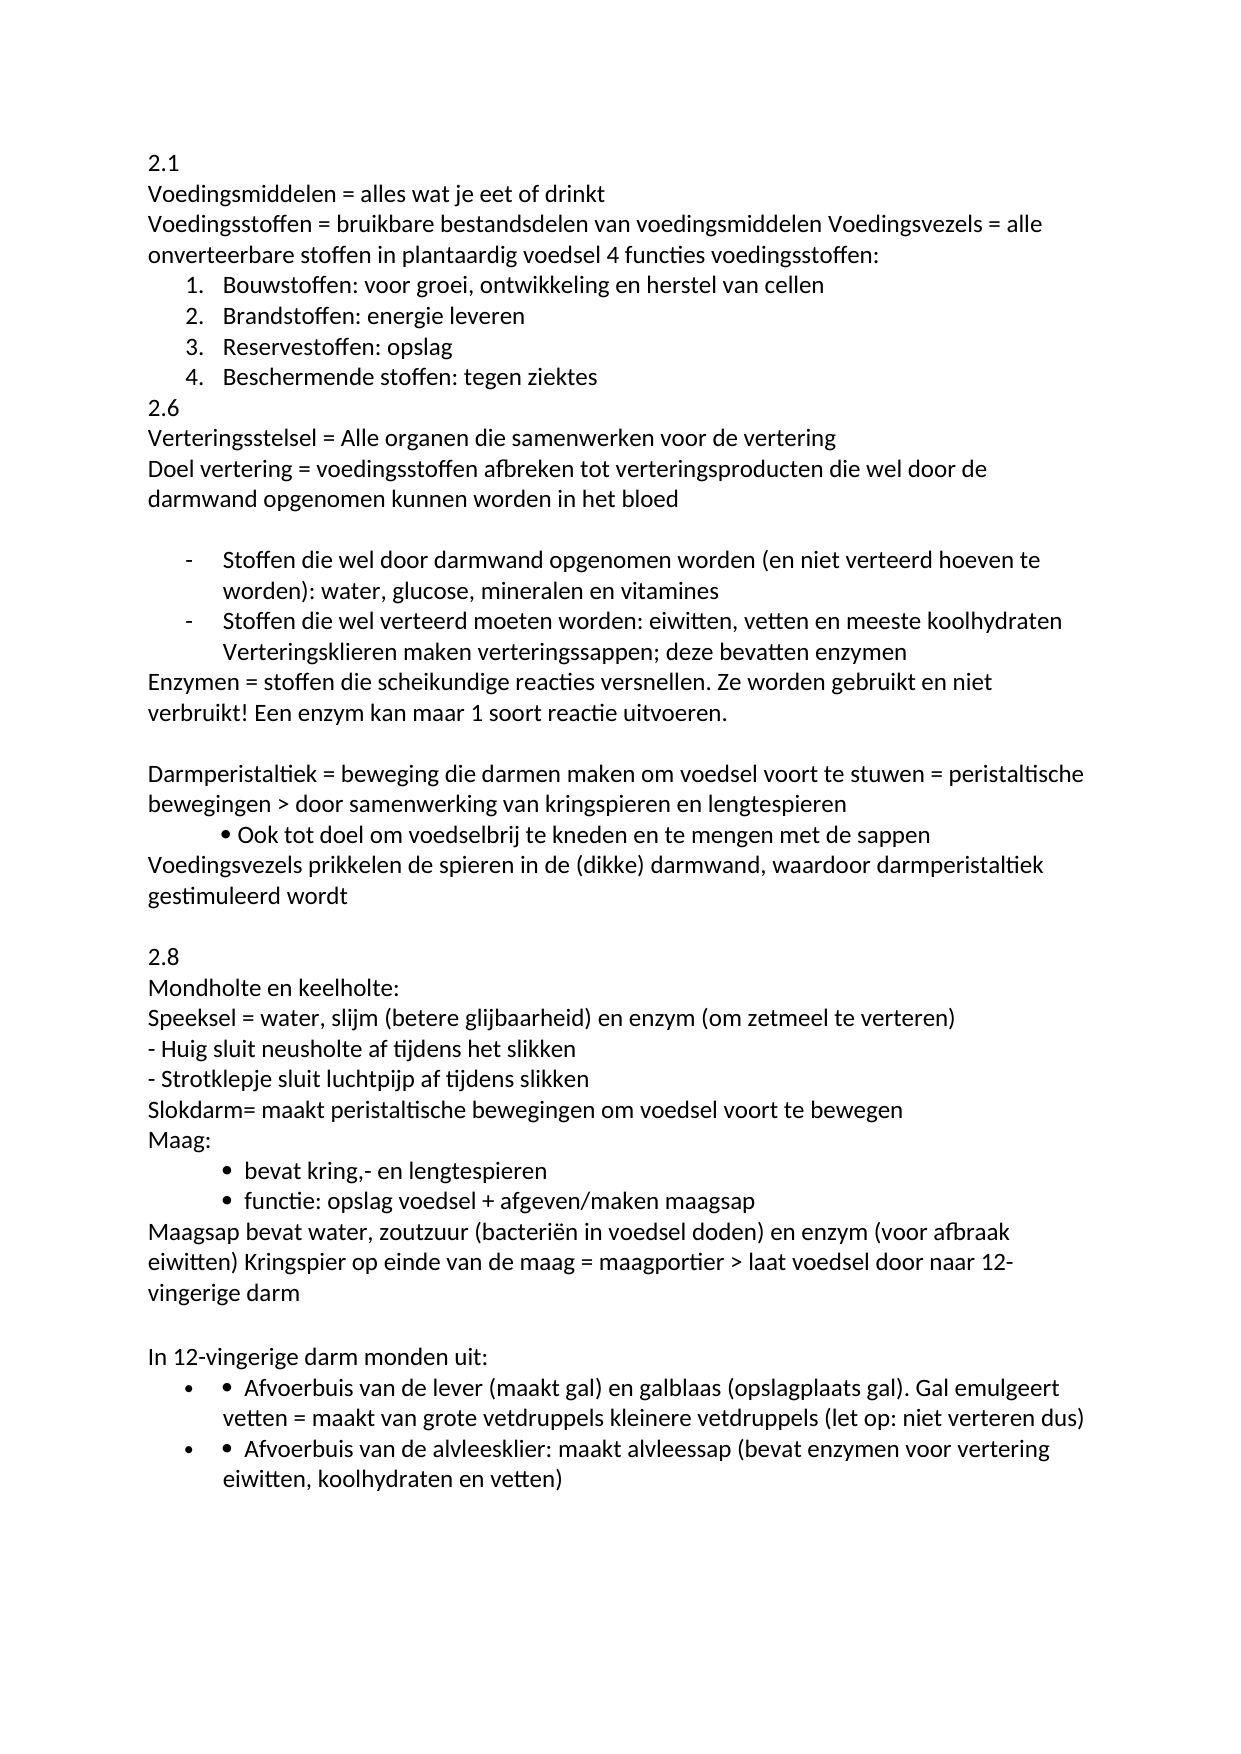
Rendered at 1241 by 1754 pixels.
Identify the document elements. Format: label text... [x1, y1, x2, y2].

text Voedingsmiddelen = alles wat je eet of drinkt Voedingsstoffen = bruikbare bestandsdelen van voedingsmiddelen Voedingsvezels = alle onverteerbare stoffen in plantaardig voedsel 4 functies voedingsstoffen: [148, 178, 1093, 270]
list Bouwstoffen: voor groei, ontwikkeling en herstel van cellen [185, 270, 1093, 300]
list Stoffen die wel door darmwand opgenomen worden (en niet verteerd hoeven te worden): water, glucose, mineralen en vitamines [185, 544, 1093, 605]
list Afvoerbuis van de alvleesklier: maakt alvleessap (bevat enzymen voor vertering eiwitten, koolhydraten en vetten) [185, 1433, 1093, 1494]
text Darmperistaltiek = beweging die darmen maken om voedsel voort te stuwen = peristaltische bewegingen > door samenwerking van kringspieren en lengtespieren [148, 758, 1093, 819]
list Brandstoffen: energie leveren [185, 300, 1093, 331]
list Stoffen die wel verteerd moeten worden: eiwitten, vetten en meeste koolhydraten Verteringsklieren maken verteringssappen; deze bevatten enzymen [185, 605, 1093, 666]
text Maagsap bevat water, zoutzuur (bacteriën in voedsel doden) en enzym (voor afbraak eiwitten) Kringspier op einde van de maag = maagportier > laat voedsel door naar 12-vingerige darm [148, 1216, 1093, 1307]
text Ook tot doel om voedselbrij te kneden en te mengen met de sappen [148, 819, 1093, 849]
text - Strotklepje sluit luchtpijp af tijdens slikken Slokdarm= maakt peristaltische bewegingen om voedsel voort te bewegen [148, 1063, 1093, 1124]
list Beschermende stoffen: tegen ziektes [185, 361, 1093, 392]
list Reservestoffen: opslag [185, 331, 1093, 361]
text In 12-vingerige darm monden uit: [148, 1307, 1093, 1372]
text 2.8 Mondholte en keelholte: Speeksel = water, slijm (betere glijbaarheid) en enzym (om zetmeel te verteren) [148, 941, 1093, 1033]
text Maag: [148, 1124, 1093, 1155]
list Afvoerbuis van de lever (maakt gal) en galblaas (opslagplaats gal). Gal emulgeert vetten = maakt van grote vetdruppels kleinere vetdruppels (let op: niet verteren dus) [185, 1372, 1093, 1433]
text functie: opslag voedsel + afgeven/maken maagsap [223, 1185, 1093, 1216]
text 2.1 [148, 148, 1093, 178]
text bevat kring,- en lengtespieren [223, 1155, 1093, 1185]
text Verteringsstelsel = Alle organen die samenwerken voor de vertering [148, 422, 1093, 453]
text Enzymen = stoffen die scheikundige reacties versnellen. Ze worden gebruikt en niet verbruikt! Een enzym kan maar 1 soort reactie uitvoeren. [148, 666, 1093, 727]
text Doel vertering = voedingsstoffen afbreken tot verteringsproducten die wel door de darmwand opgenomen kunnen worden in het bloed [148, 453, 1093, 514]
text - Huig sluit neusholte af tijdens het slikken [148, 1033, 1093, 1063]
text Voedingsvezels prikkelen de spieren in de (dikke) darmwand, waardoor darmperistaltiek gestimuleerd wordt [148, 849, 1093, 911]
text 2.6 [148, 392, 1093, 422]
